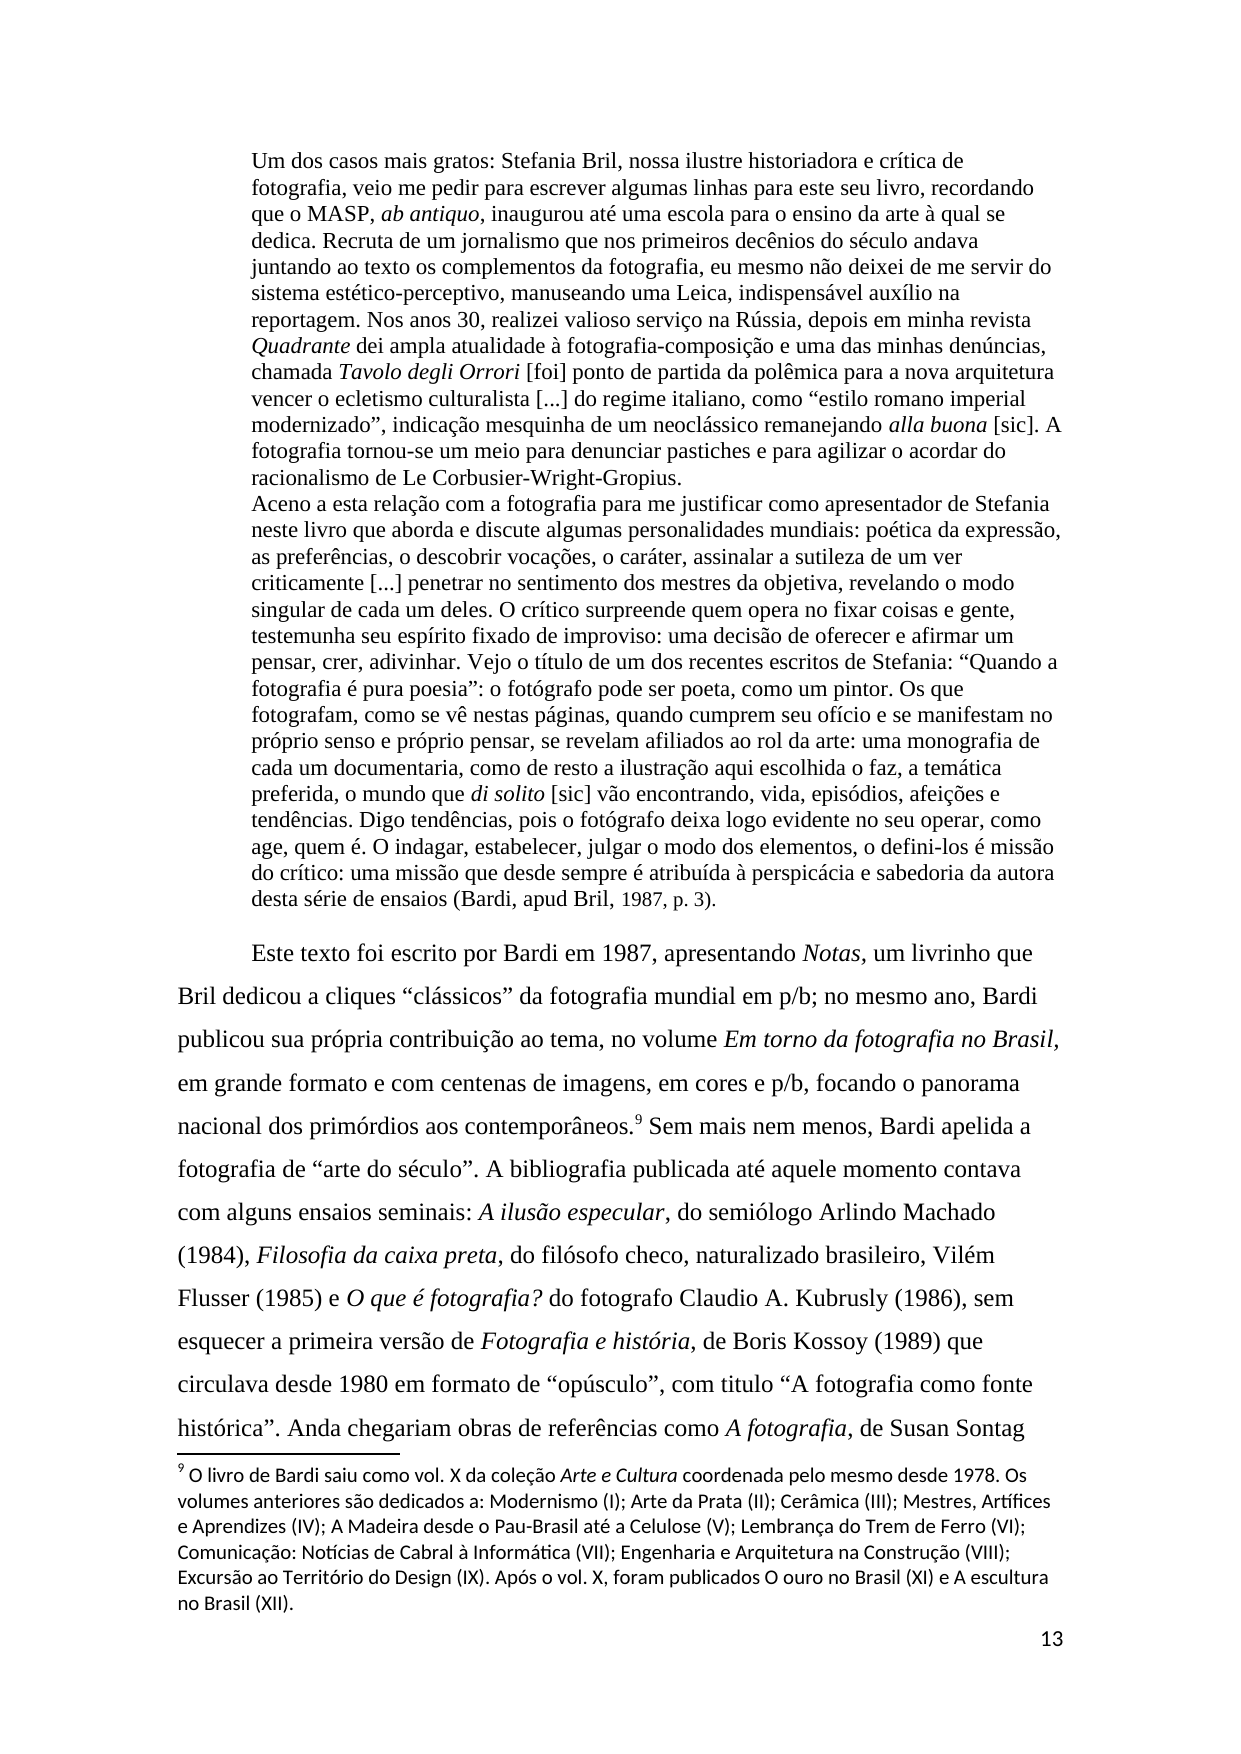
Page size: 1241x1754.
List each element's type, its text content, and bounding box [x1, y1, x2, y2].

text Aceno a esta relação com a fotografia para me justificar como apresentador de Stefania neste livro que aborda e discute algumas personalidades mundiais: poética da expressão, as preferências, o descobrir vocações, o caráter, assinalar a sutileza de um ver criticamente [...] penetrar no sentimento dos mestres da objetiva, revelando o modo singular de cada um deles. O crítico surpreende quem opera no fixar coisas e gente, testemunha seu espírito fixado de improviso: uma decisão de oferecer e afirmar um pensar, crer, adivinhar. Vejo o título de um dos recentes escritos de Stefania: “Quando a fotografia é pura poesia”: o fotógrafo pode ser poeta, como um pintor. Os que fotografam, como se vê nestas páginas, quando cumprem seu ofício e se manifestam no próprio senso e próprio pensar, se revelam afiliados ao rol da arte: uma monografia de cada um documentaria, como de resto a ilustração aqui escolhida o faz, a temática preferida, o mundo que di solito [sic] vão encontrando, vida, episódios, afeições e tendências. Digo tendências, pois o fotógrafo deixa logo evidente no seu operar, como age, quem é. O indagar, estabelecer, julgar o modo dos elementos, o defini-los é missão do crítico: uma missão que desde sempre é atribuída à perspicácia e sabedoria da autora desta série de ensaios (Bardi, apud Bril, 1987, p. 3). [251, 490, 1063, 912]
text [177, 938, 1063, 1441]
text Um dos casos mais gratos: Stefania Bril, nossa ilustre historiadora e crítica de fotografia, veio me pedir para escrever algumas linhas para este seu livro, recordando que o MASP, ab antiquo, inaugurou até uma escola para o ensino da arte à qual se dedica. Recruta de um jornalismo que nos primeiros decênios do século andava juntando ao texto os complementos da fotografia, eu mesmo não deixei de me servir do sistema estético-perceptivo, manuseando uma Leica, indispensável auxílio na reportagem. Nos anos 30, realizei valioso serviço na Rússia, depois em minha revista Quadrante dei ampla atualidade à fotografia-composição e uma das minhas denúncias, chamada Tavolo degli Orrori [foi] ponto de partida da polêmica para a nova arquitetura vencer o ecletismo culturalista [...] do regime italiano, como “estilo romano imperial modernizado”, indicação mesquinha de um neoclássico remanejando alla buona [sic]. A fotografia tornou-se um meio para denunciar pastiches e para agilizar o acordar do racionalismo de Le Corbusier-Wright-Gropius. [251, 148, 1063, 490]
